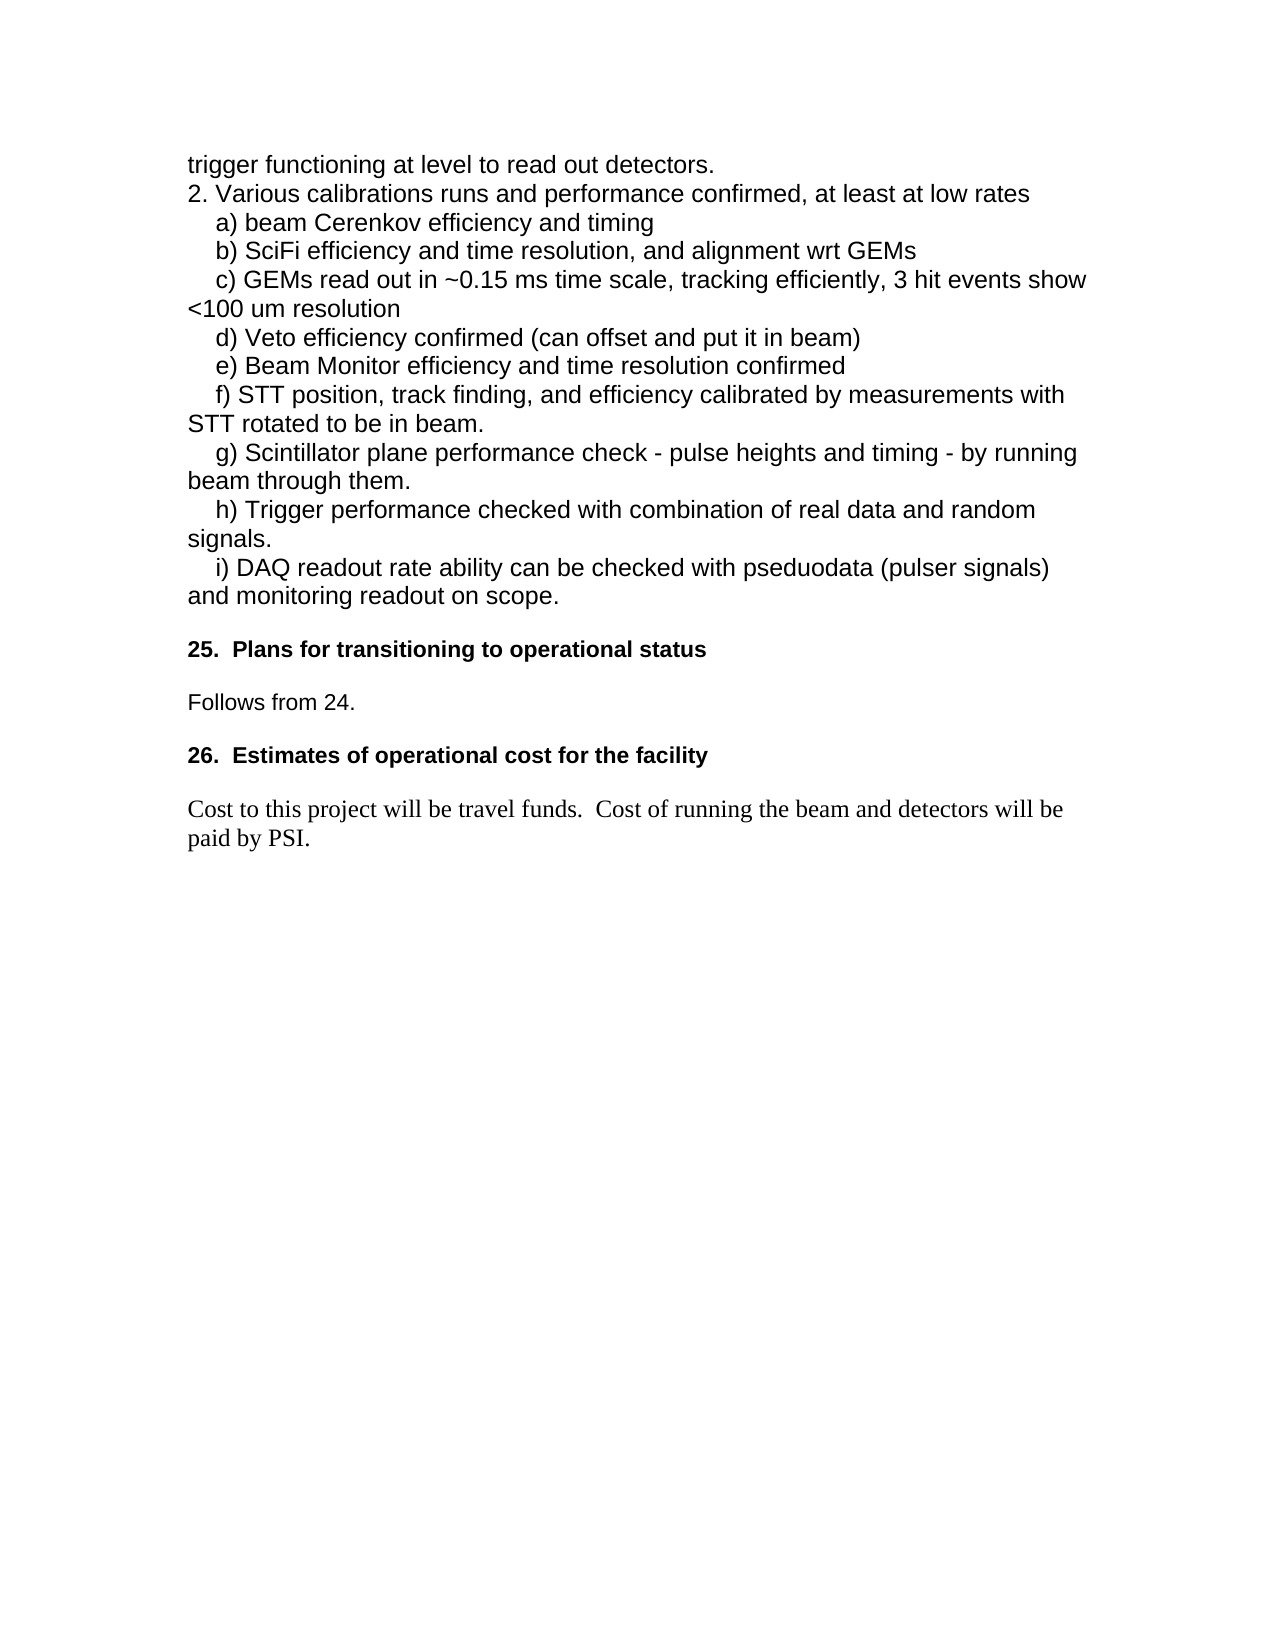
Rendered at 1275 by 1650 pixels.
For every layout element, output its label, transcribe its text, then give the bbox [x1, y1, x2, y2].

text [187, 150, 1087, 610]
text Follows from 24. [187, 689, 1087, 715]
text 25. Plans for transitioning to operational status [187, 636, 1087, 663]
text 26. Estimates of operational cost for the facility [187, 742, 1087, 768]
text Cost to this project will be travel funds. Cost of running the beam and detectors will be paid by PSI. [187, 794, 1087, 852]
